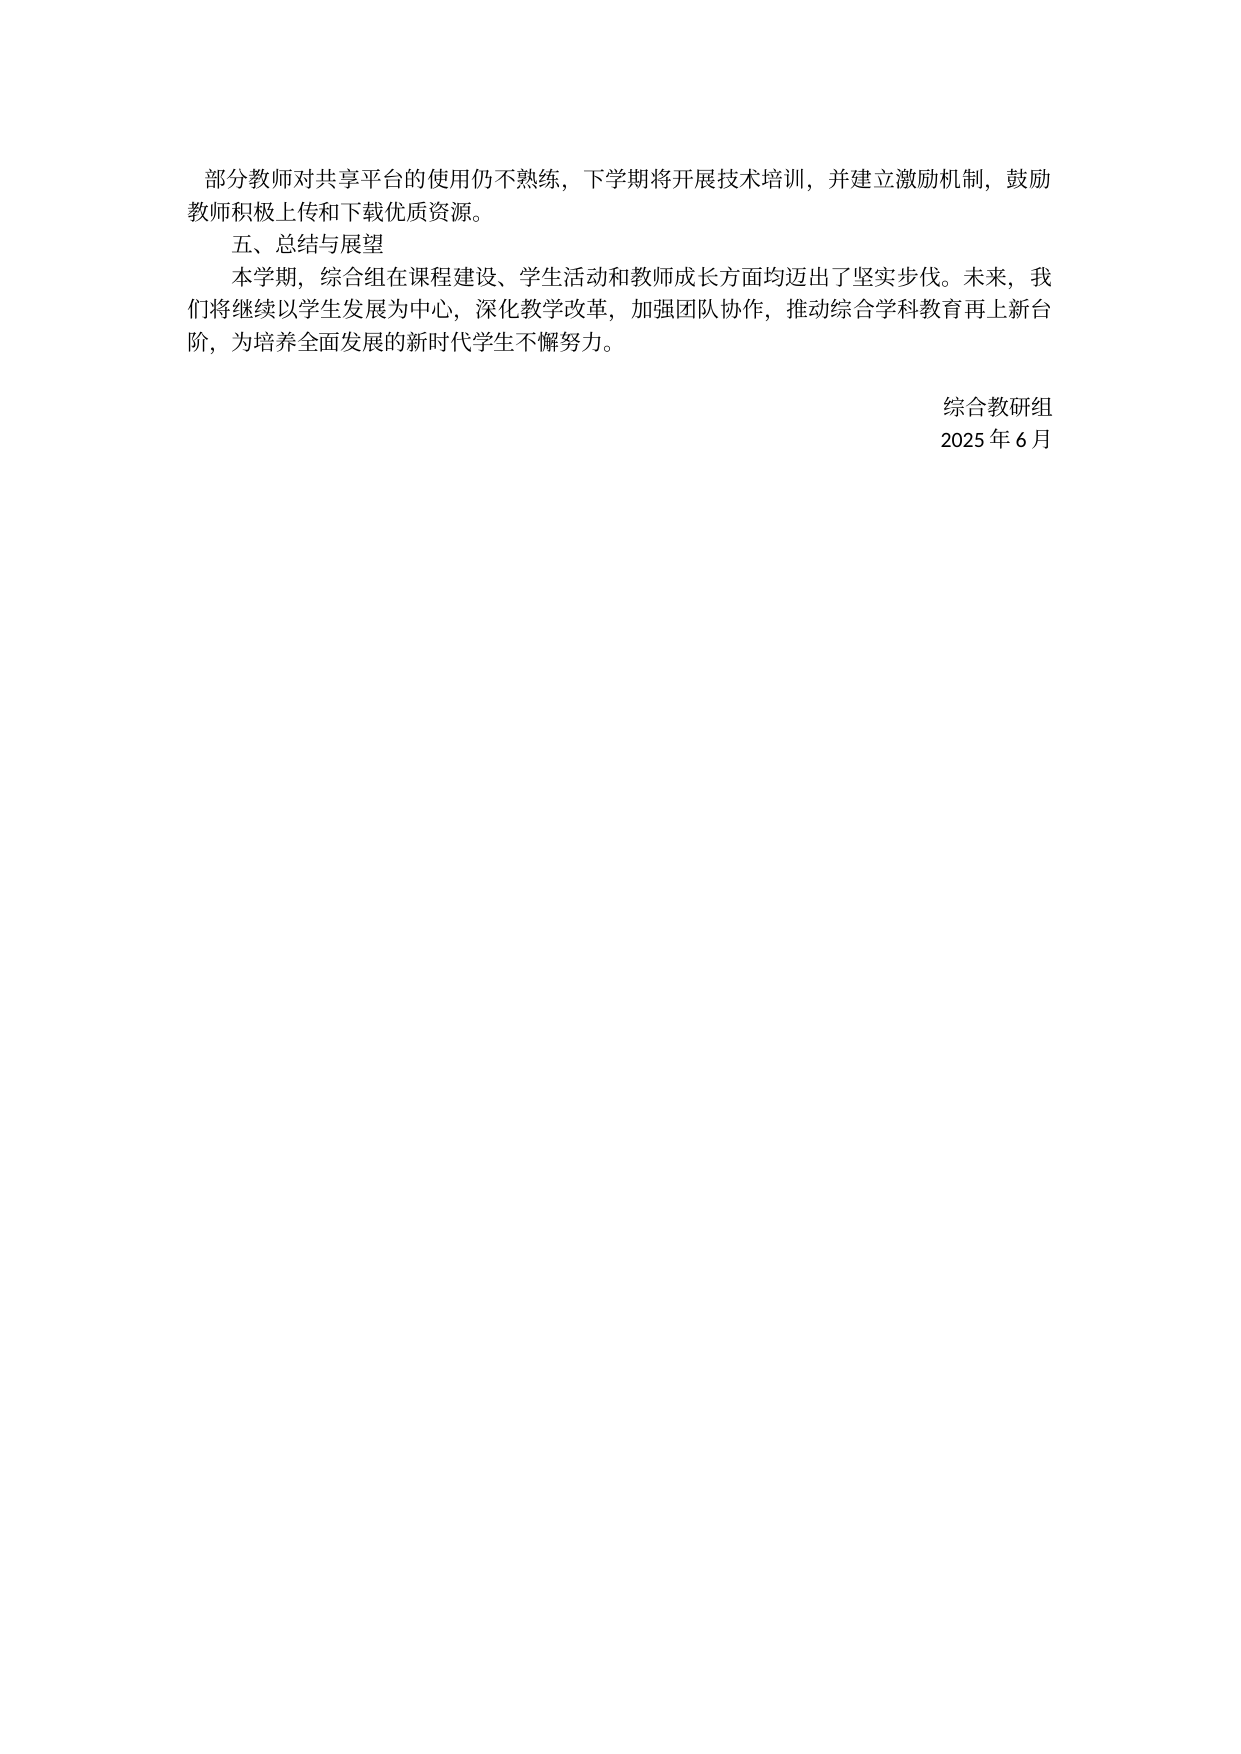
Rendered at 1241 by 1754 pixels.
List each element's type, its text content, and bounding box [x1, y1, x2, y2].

text 2025年6月 [187, 422, 1053, 454]
text 本学期，综合组在课程建设、学生活动和教师成长方面均迈出了坚实步伐。未来，我们将继续以学生发展为中心，深化教学改革，加强团队协作，推动综合学科教育再上新台阶，为培养全面发展的新时代学生不懈努力。 [187, 259, 1053, 357]
text 综合教研组 [187, 389, 1053, 422]
text 部分教师对共享平台的使用仍不熟练，下学期将开展技术培训，并建立激励机制，鼓励教师积极上传和下载优质资源。 [187, 162, 1053, 227]
text 五、总结与展望 [187, 227, 1053, 259]
